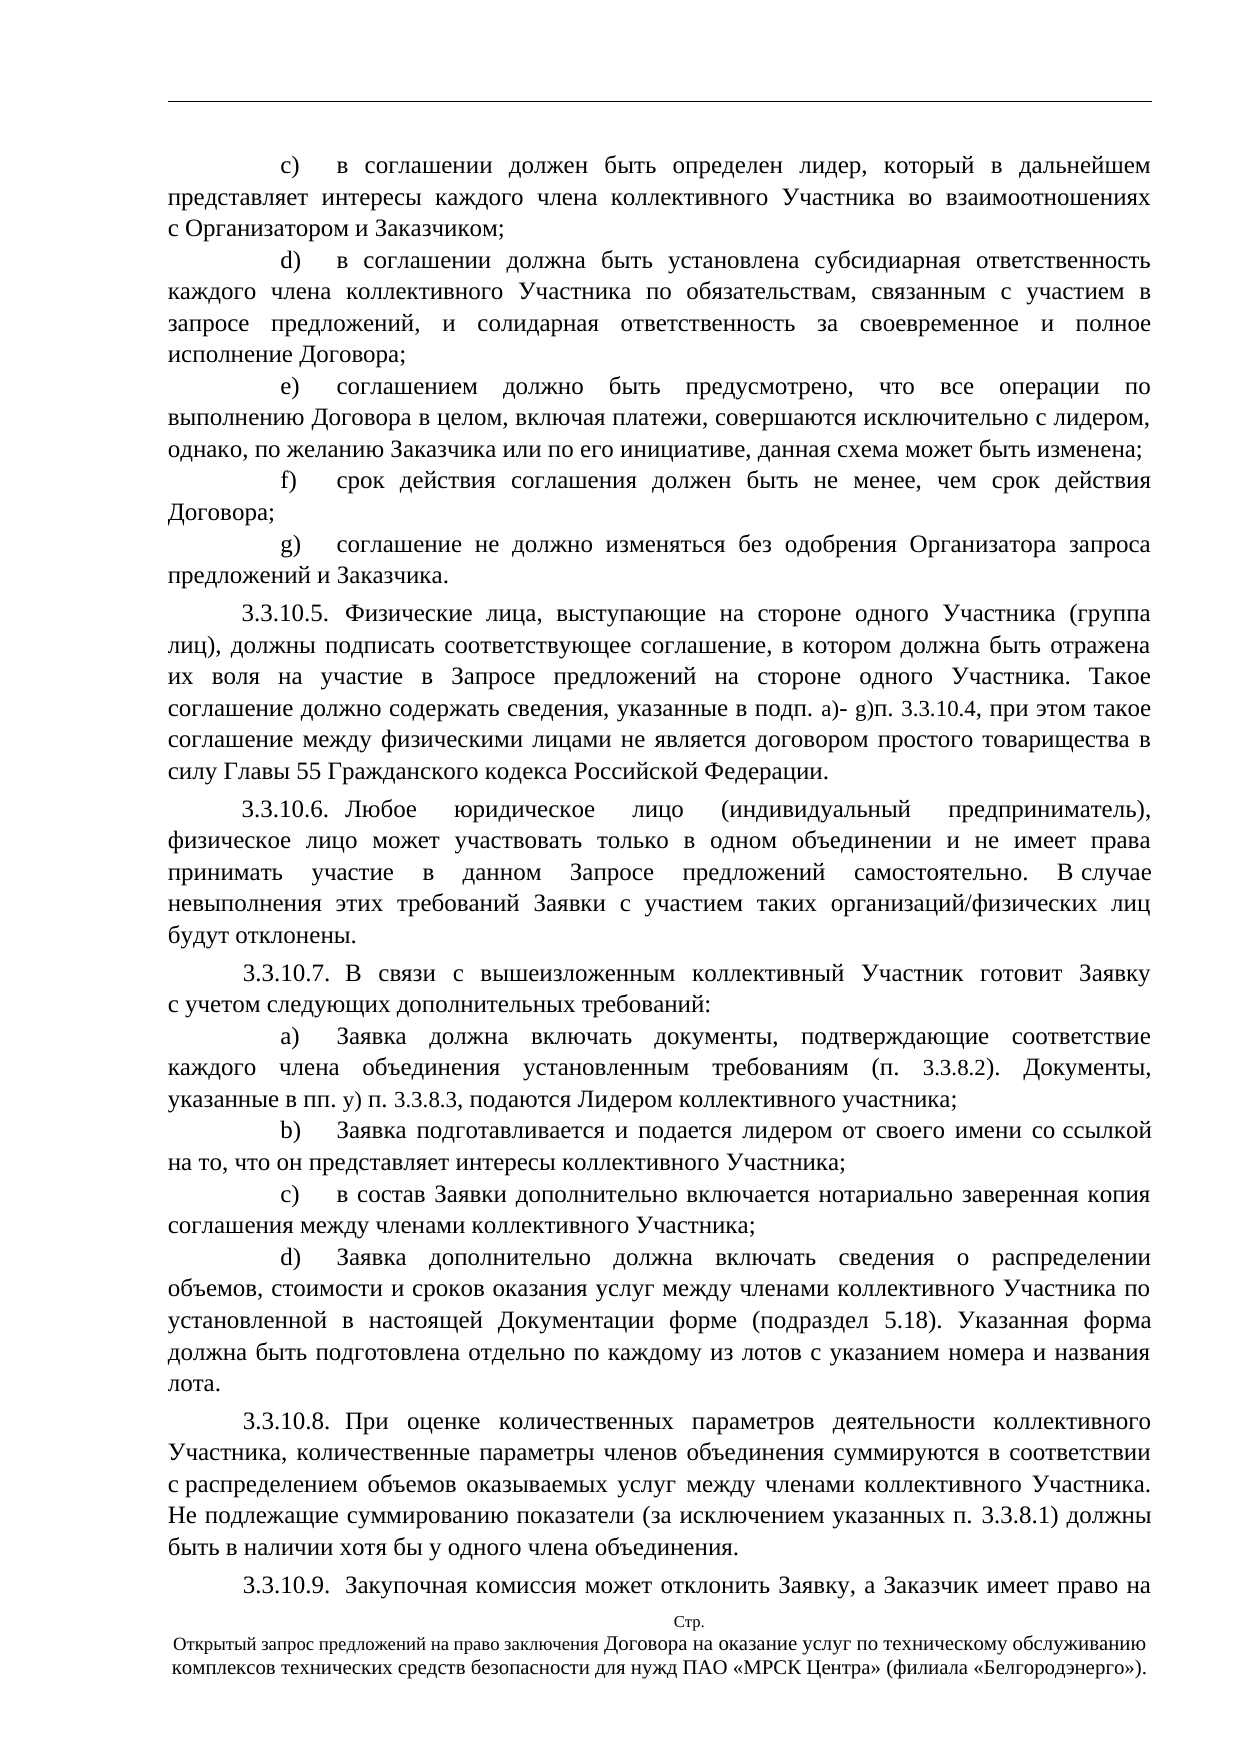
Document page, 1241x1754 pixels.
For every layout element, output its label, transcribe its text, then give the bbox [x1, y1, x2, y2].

list Заявка должна включать документы, подтверждающие соответствие каждого члена объединения установленным требованиям (п. 3.3.8.2). Документы, указанные в пп. у) п. 3.3.8.3, подаются Лидером коллективного участника; [168, 1021, 1152, 1113]
list Заявка подготавливается и подается лидером от своего имени со ссылкой на то, что он представляет интересы коллективного Участника; [168, 1116, 1152, 1176]
list в состав Заявки дополнительно включается нотариально заверенная копия соглашения между членами коллективного Участника; [168, 1179, 1152, 1239]
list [168, 1570, 1152, 1599]
list в соглашении должен быть определен лидер, который в дальнейшем представляет интересы каждого члена коллективного Участника во взаимоотношениях с Организатором и Заказчиком; [168, 150, 1152, 242]
list Заявка дополнительно должна включать сведения о распределении объемов, стоимости и сроков оказания услуг между членами коллективного Участника по установленной в настоящей Документации форме (подраздел 5.18). Указанная форма должна быть подготовлена отдельно по каждому из лотов с указанием номера и названия лота. [168, 1242, 1152, 1397]
list соглашением должно быть предусмотрено, что все операции по выполнению Договора в целом, включая платежи, совершаются исключительно с лидером, однако, по желанию Заказчика или по его инициативе, данная схема может быть изменена; [168, 371, 1152, 463]
list срок действия соглашения должен быть не менее, чем срок действия Договора; [168, 466, 1152, 526]
list Любое юридическое лицо (индивидуальный предприниматель), физическое лицо может участвовать только в одном объединении и не имеет права принимать участие в данном Запросе предложений самостоятельно. В случае невыполнения этих требований Заявки с участием таких организаций/физических лиц будут отклонены. [168, 794, 1152, 949]
list Физические лица, выступающие на стороне одного Участника (группа лиц), должны подписать соответствующее соглашение, в котором должна быть отражена их воля на участие в Запросе предложений на стороне одного Участника. Такое соглашение должно содержать сведения, указанные в подп. a)- g)п. 3.3.10.4, при этом такое соглашение между физическими лицами не является договором простого товарищества в силу Главы 55 Гражданского кодекса Российской Федерации. [168, 598, 1152, 785]
list в соглашении должна быть установлена субсидиарная ответственность каждого члена коллективного Участника по обязательствам, связанным с участием в запросе предложений, и солидарная ответственность за своевременное и полное исполнение Договора; [168, 245, 1152, 368]
list В связи с вышеизложенным коллективный Участник готовит Заявку с учетом следующих дополнительных требований: [168, 958, 1152, 1018]
list При оценке количественных параметров деятельности коллективного Участника, количественные параметры членов объединения суммируются в соответствии с распределением объемов оказываемых услуг между членами коллективного Участника. Не подлежащие суммированию показатели (за исключением указанных п. 3.3.8.1) должны быть в наличии хотя бы у одного члена объединения. [168, 1406, 1152, 1561]
list соглашение не должно изменяться без одобрения Организатора запроса предложений и Заказчика. [168, 529, 1152, 589]
